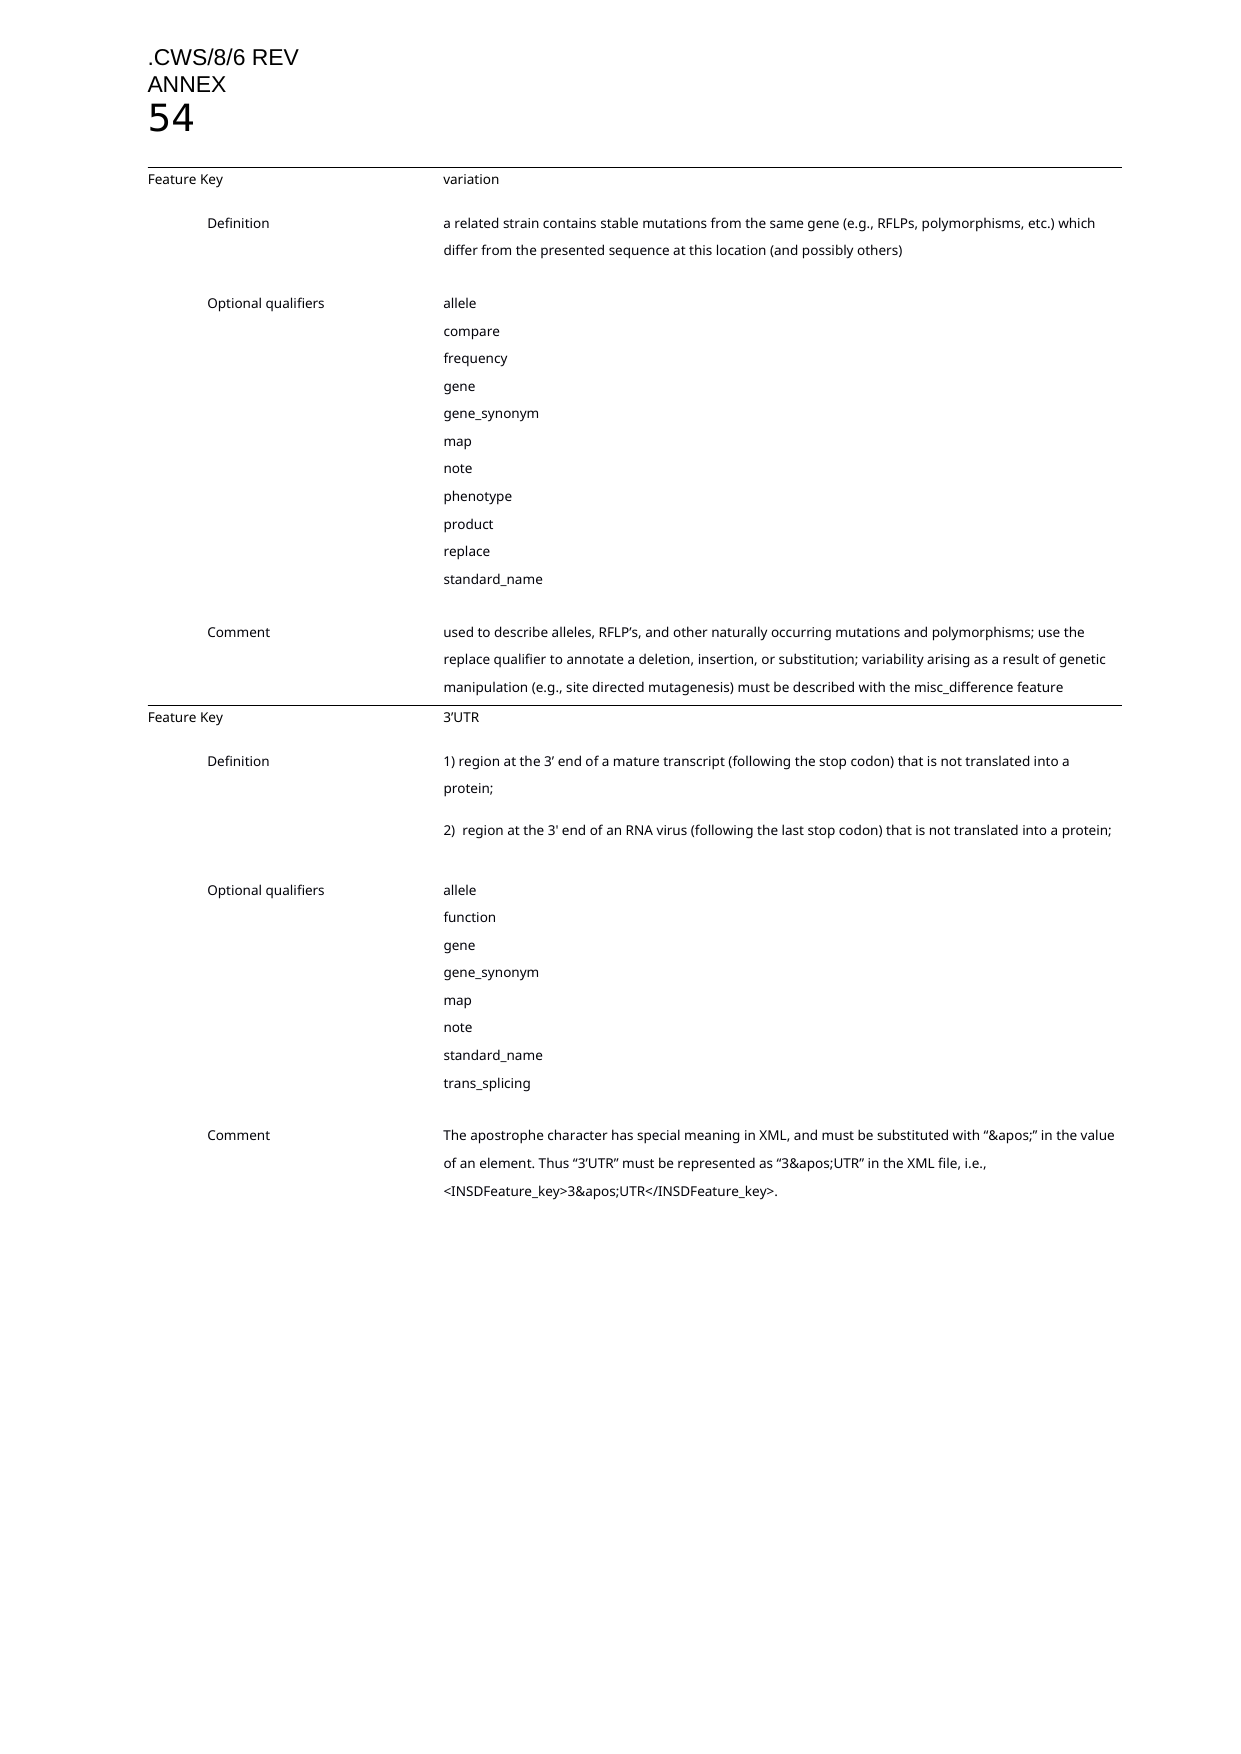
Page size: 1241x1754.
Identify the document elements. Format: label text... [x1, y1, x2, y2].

text gene [443, 936, 1122, 954]
text Definition a related strain contains stable mutations from the same gene (e.g., RFLPs, polymorphisms, etc.) which differ from the presented sequence at this location (and possibly others) [207, 214, 1122, 260]
text trans_splicing [443, 1074, 1122, 1092]
text standard_name [443, 1046, 1122, 1064]
text Optional qualifiers allele [207, 880, 1122, 899]
text function [443, 908, 1122, 926]
text replace [443, 542, 1122, 561]
list Feature Key variation [148, 168, 1122, 189]
text Definition 1) region at the 3’ end of a mature transcript (following the stop codon) that is not translated into a protein; 2) region at the 3' end of an RNA virus (following the last stop codon) that is not translated into a protein; [207, 752, 1122, 841]
text Optional qualifiers allele [207, 294, 1122, 312]
text Comment The apostrophe character has special meaning in XML, and must be substituted with “&apos;” in the value of an element. Thus “3’UTR” must be represented as “3&apos;UTR” in the XML file, i.e., <INSDFeature_key>3&apos;UTR</INSDFeature_key>. [207, 1126, 1122, 1200]
text phenotype [443, 487, 1122, 506]
text map [443, 991, 1122, 1009]
text gene_synonym [443, 404, 1122, 423]
text compare [443, 321, 1122, 340]
text gene_synonym [443, 963, 1122, 982]
text standard_name [443, 570, 1122, 588]
text note [443, 1018, 1122, 1037]
text frequency [443, 349, 1122, 367]
text product [443, 515, 1122, 533]
text Comment used to describe alleles, RFLP’s, and other naturally occurring mutations and polymorphisms; use the replace qualifier to annotate a deletion, insertion, or substitution; variability arising as a result of genetic manipulation (e.g., site directed mutagenesis) must be described with the misc_difference feature [207, 622, 1122, 696]
list Feature Key 3’UTR [148, 706, 1122, 727]
text map [443, 432, 1122, 450]
text gene [443, 377, 1122, 395]
text note [443, 459, 1122, 478]
